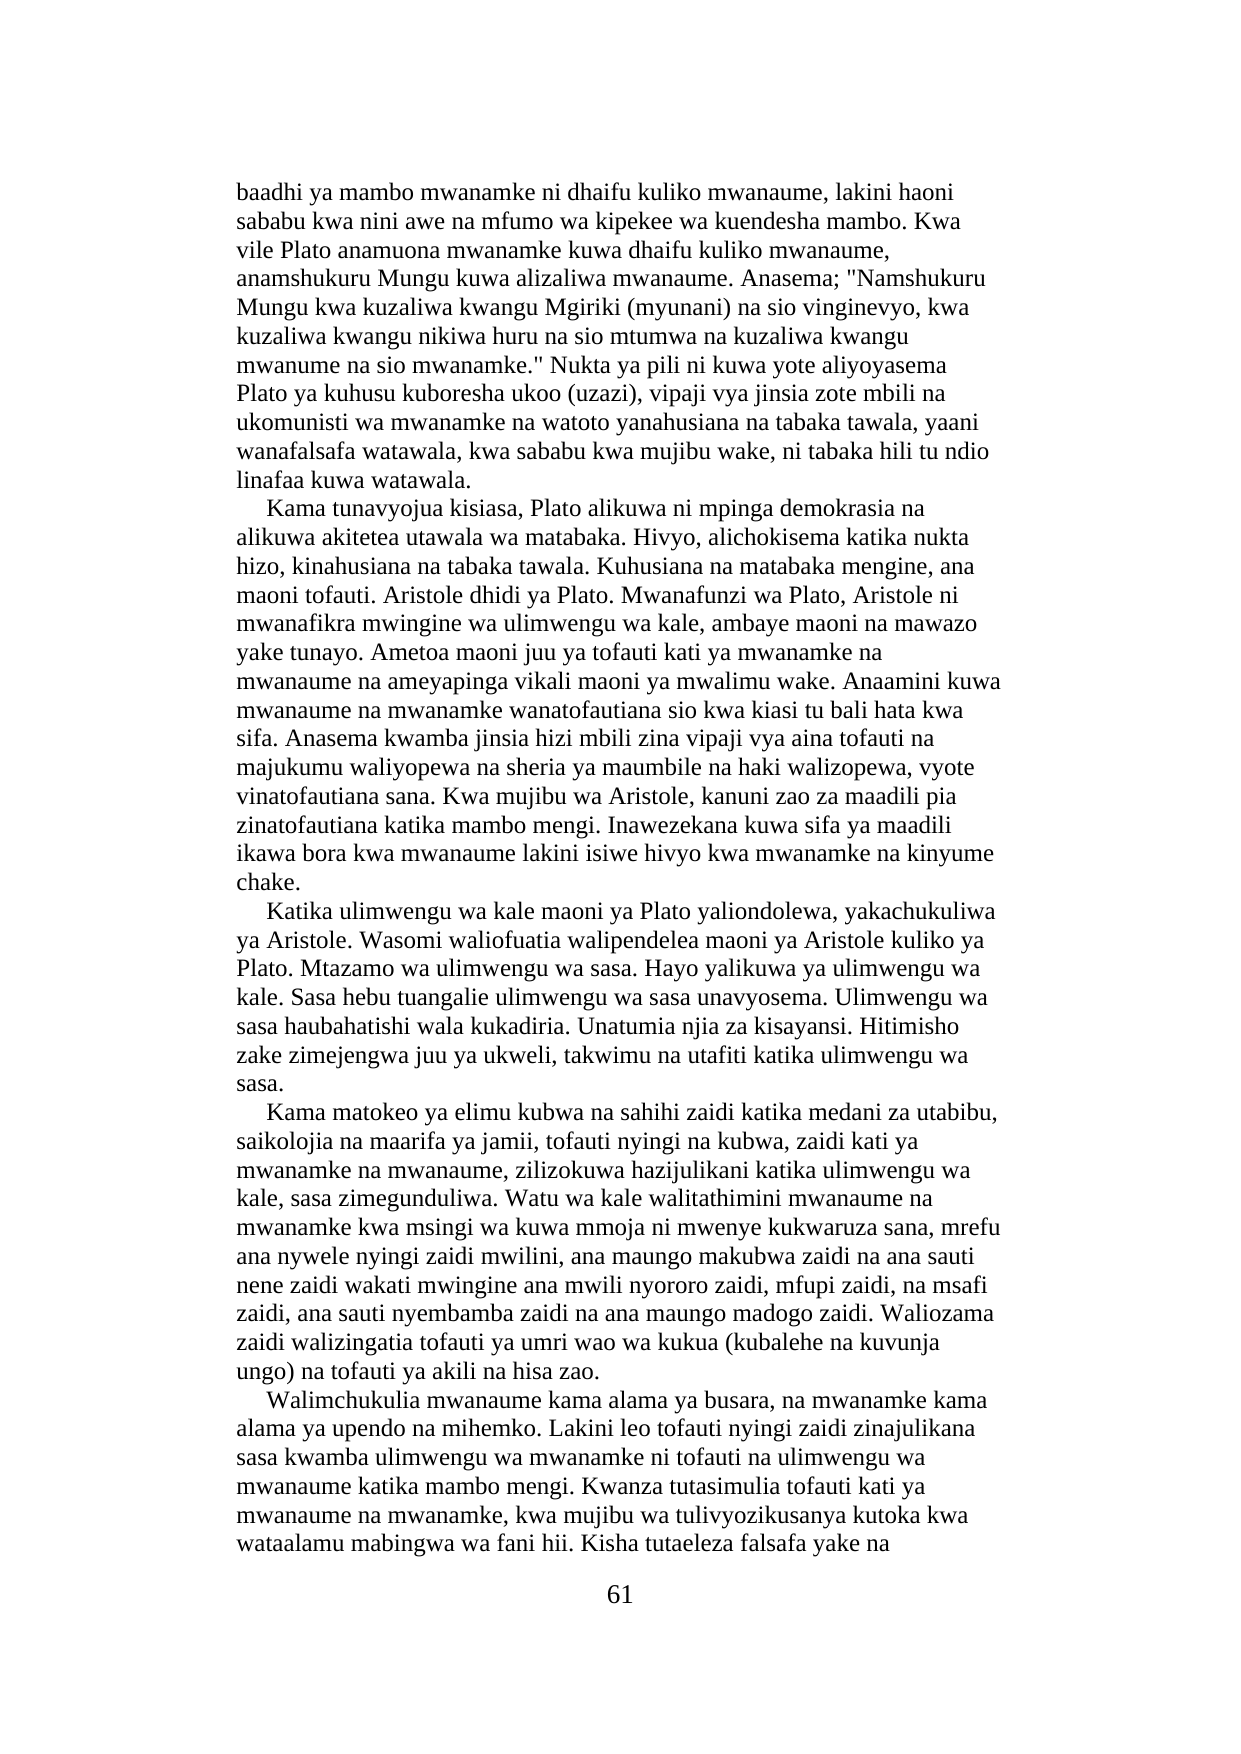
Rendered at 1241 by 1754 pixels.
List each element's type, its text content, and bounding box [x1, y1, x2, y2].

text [236, 177, 1004, 493]
text Kama tunavyojua kisiasa, Plato alikuwa ni mpinga demokrasia na alikuwa akitetea utawala wa matabaka. Hivyo, alichokisema katika nukta hizo, kinahusiana na tabaka tawala. Kuhusiana na matabaka mengine, ana maoni tofauti. Aristole dhidi ya Plato. Mwanafunzi wa Plato, Aristole ni mwanafikra mwingine wa ulimwengu wa kale, ambaye maoni na mawazo yake tunayo. Ametoa maoni juu ya tofauti kati ya mwanamke na mwanaume na ameyapinga vikali maoni ya mwalimu wake. Anaamini kuwa mwanaume na mwanamke wanatofautiana sio kwa kiasi tu bali hata kwa sifa. Anasema kwamba jinsia hizi mbili zina vipaji vya aina tofauti na majukumu waliyopewa na sheria ya maumbile na haki walizopewa, vyote vinatofautiana sana. Kwa mujibu wa Aristole, kanuni zao za maadili pia zinatofautiana katika mambo mengi. Inawezekana kuwa sifa ya maadili ikawa bora kwa mwanaume lakini isiwe hivyo kwa mwanamke na kinyume chake. [236, 493, 1004, 896]
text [236, 1385, 1004, 1557]
text Katika ulimwengu wa kale maoni ya Plato yaliondolewa, yakachukuliwa ya Aristole. Wasomi waliofuatia walipendelea maoni ya Aristole kuliko ya Plato. Mtazamo wa ulimwengu wa sasa. Hayo yalikuwa ya ulimwengu wa kale. Sasa hebu tuangalie ulimwengu wa sasa unavyosema. Ulimwengu wa sasa haubahatishi wala kukadiria. Unatumia njia za kisayansi. Hitimisho zake zimejengwa juu ya ukweli, takwimu na utafiti katika ulimwengu wa sasa. [236, 896, 1004, 1097]
text Kama matokeo ya elimu kubwa na sahihi zaidi katika medani za utabibu, saikolojia na maarifa ya jamii, tofauti nyingi na kubwa, zaidi kati ya mwanamke na mwanaume, zilizokuwa hazijulikani katika ulimwengu wa kale, sasa zimegunduliwa. Watu wa kale walitathimini mwanaume na mwanamke kwa msingi wa kuwa mmoja ni mwenye kukwaruza sana, mrefu ana nywele nyingi zaidi mwilini, ana maungo makubwa zaidi na ana sauti nene zaidi wakati mwingine ana mwili nyororo zaidi, mfupi zaidi, na msafi zaidi, ana sauti nyembamba zaidi na ana maungo madogo zaidi. Waliozama zaidi walizingatia tofauti ya umri wao wa kukua (kubalehe na kuvunja ungo) na tofauti ya akili na hisa zao. [236, 1097, 1004, 1385]
